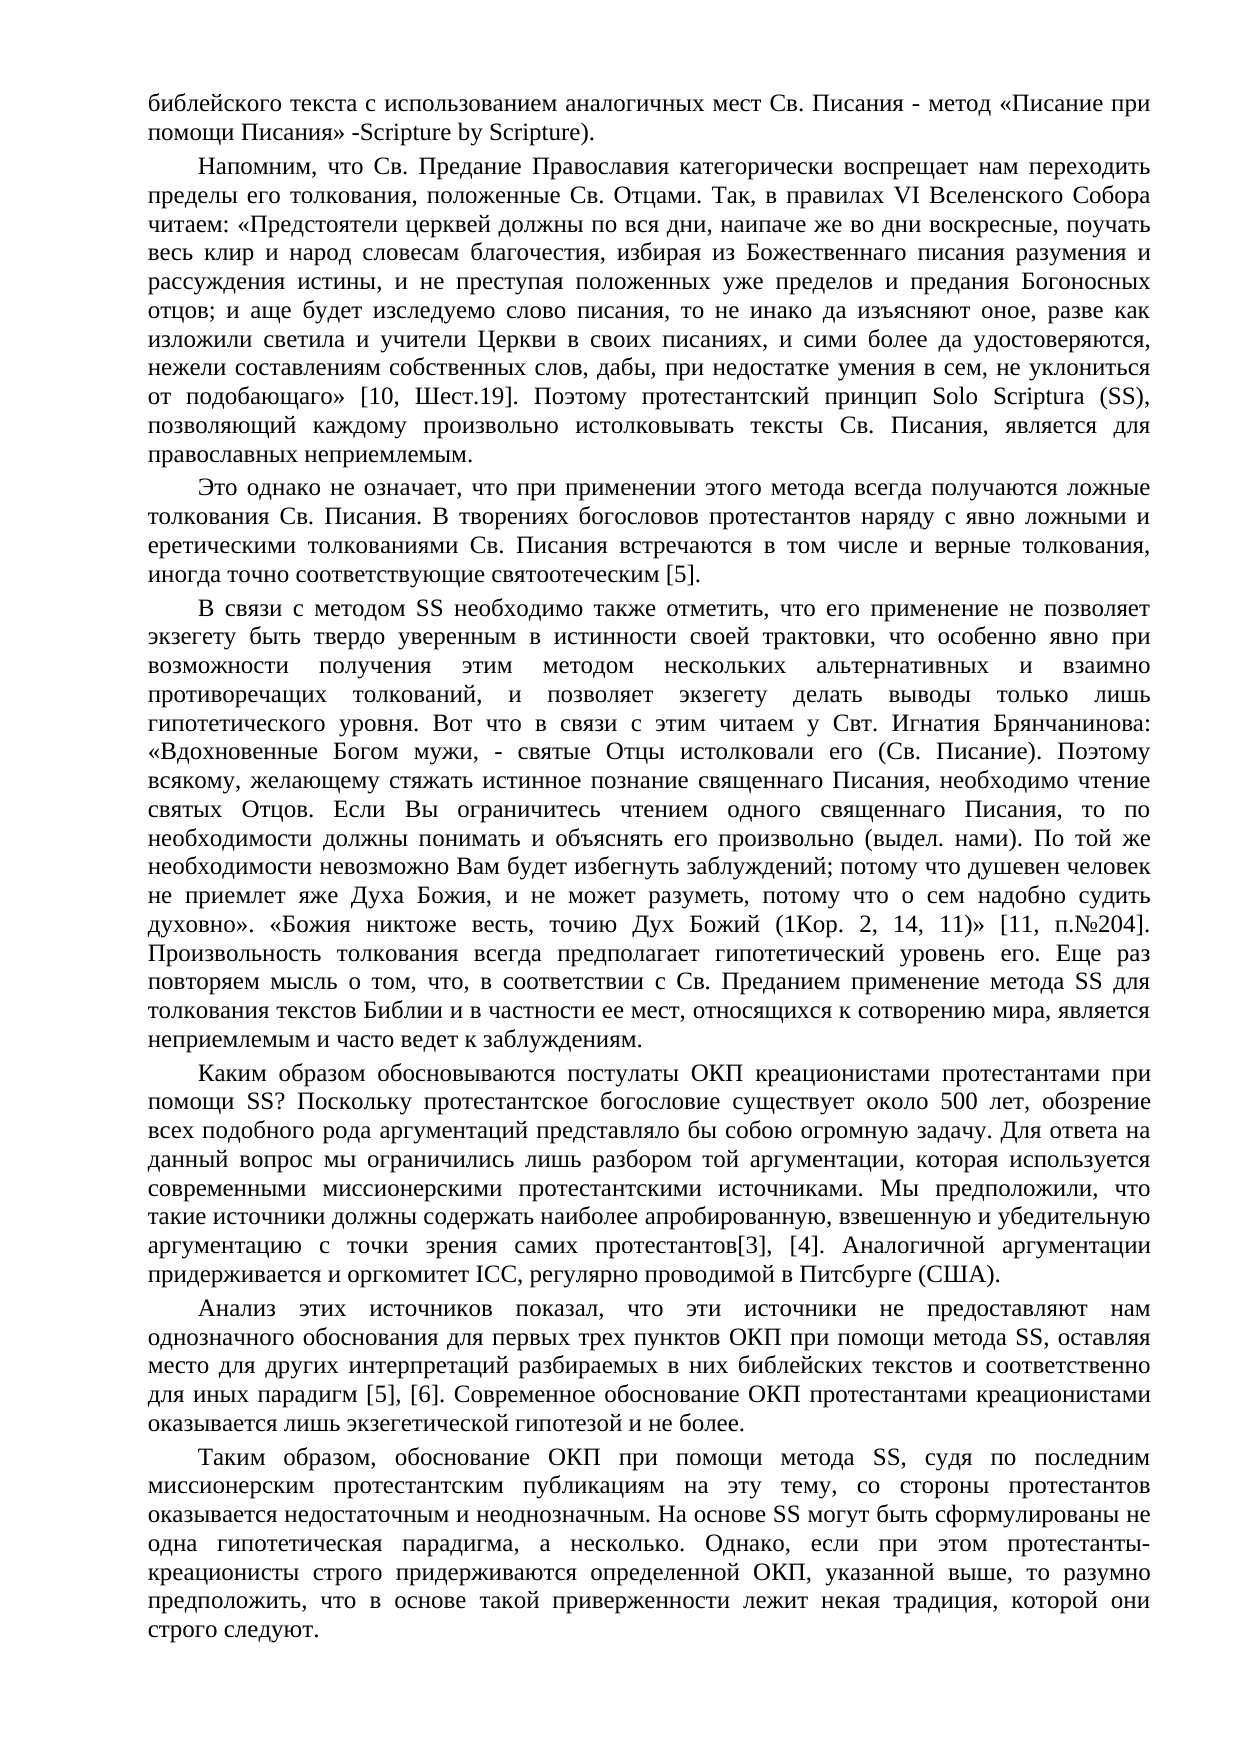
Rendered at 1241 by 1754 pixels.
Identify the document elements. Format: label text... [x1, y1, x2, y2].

text Напомним, что Св. Предание Православия категорически воспрещает нам переходить пределы его толкования, положенные Св. Отцами. Так, в правилах VI Вселенского Собора читаем: «Предстоятели церквей должны по вся дни, наипаче же во дни воскресные, поучать весь клир и народ словесам благочестия, избирая из Божественнаго писания разумения и рассуждения истины, и не преступая положенных уже пределов и предания Богоносных отцов; и аще будет изследуемо слово писания, то не инако да изъясняют оное, разве как изложили светила и учители Церкви в своих писаниях, и сими более да удостоверяются, нежели составлениям собственных слов, дабы, при недостатке умения в сем, не уклониться от подобающаго» [10, Шест.19]. Поэтому протестантский принцип Solo Scriptura (SS), позволяющий каждому произвольно истолковывать тексты Св. Писания, является для православных неприемлемым. [148, 151, 1152, 467]
text В связи с методом SS необходимо также отметить, что его применение не позволяет экзегету быть твердо уверенным в истинности своей трактовки, что особенно явно при возможности получения этим методом нескольких альтернативных и взаимно противоречащих толкований, и позволяет экзегету делать выводы только лишь гипотетического уровня. Вот что в связи с этим читаем у Свт. Игнатия Брянчанинова: «Вдохновенные Богом мужи, - святые Отцы истолковали его (Св. Писание). Поэтому всякому, желающему стяжать истинное познание священнаго Писания, необходимо чтение святых Отцов. Если Вы ограничитесь чтением одного священнаго Писания, то по необходимости должны понимать и объяснять его произвольно (выдел. нами). По той же необходимости невозможно Вам будет избегнуть заблуждений; потому что душевен человек не приемлет яже Духа Божия, и не может разуметь, потому что о сем надобно судить духовно». «Божия никтоже весть, точию Дух Божий (1Кор. 2, 14, 11)» [11, п.№204]. Произвольность толкования всегда предполагает гипотетический уровень его. Еще раз повторяем мысль о том, что, в соответствии с Св. Преданием применение метода SS для толкования текстов Библии и в частности ее мест, относящихся к сотворению мира, является неприемлемым и часто ведет к заблуждениям. [148, 593, 1152, 1053]
text Каким образом обосновываются постулаты ОКП креационистами протестантами при помощи SS? Поскольку протестантское богословие существует около 500 лет, обозрение всех подобного рода аргументаций представляло бы собою огромную задачу. Для ответа на данный вопрос мы ограничились лишь разбором той аргументации, которая используется современными миссионерскими протестантскими источниками. Мы предположили, что такие источники должны содержать наиболее апробированную, взвешенную и убедительную аргументацию с точки зрения самих протестантов[3], [4]. Аналогичной аргументации придерживается и оргкомитет ICC, регулярно проводимой в Питсбурге (США). [148, 1058, 1152, 1288]
text Таким образом, обоснование ОКП при помощи метода SS, судя по последним миссионерским протестантским публикациям на эту тему, со стороны протестантов оказывается недостаточным и неоднозначным. На основе SS могут быть сформулированы не одна гипотетическая парадигма, а несколько. Однако, если при этом протестанты-креационисты строго придерживаются определенной ОКП, указанной выше, то разумно предположить, что в основе такой приверженности лежит некая традиция, которой они строго следуют. [148, 1442, 1152, 1643]
text Анализ этих источников показал, что эти источники не предоставляют нам однозначного обоснования для первых трех пунктов ОКП при помощи метода SS, оставляя место для других интерпретаций разбираемых в них библейских текстов и соответственно для иных парадигм [5], [6]. Современное обоснование ОКП протестантами креационистами оказывается лишь экзегетической гипотезой и не более. [148, 1293, 1152, 1437]
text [148, 88, 1152, 146]
text Это однако не означает, что при применении этого метода всегда получаются ложные толкования Св. Писания. В творениях богословов протестантов наряду с явно ложными и еретическими толкованиями Св. Писания встречаются в том числе и верные толкования, иногда точно соответствующие святоотеческим [5]. [148, 472, 1152, 587]
